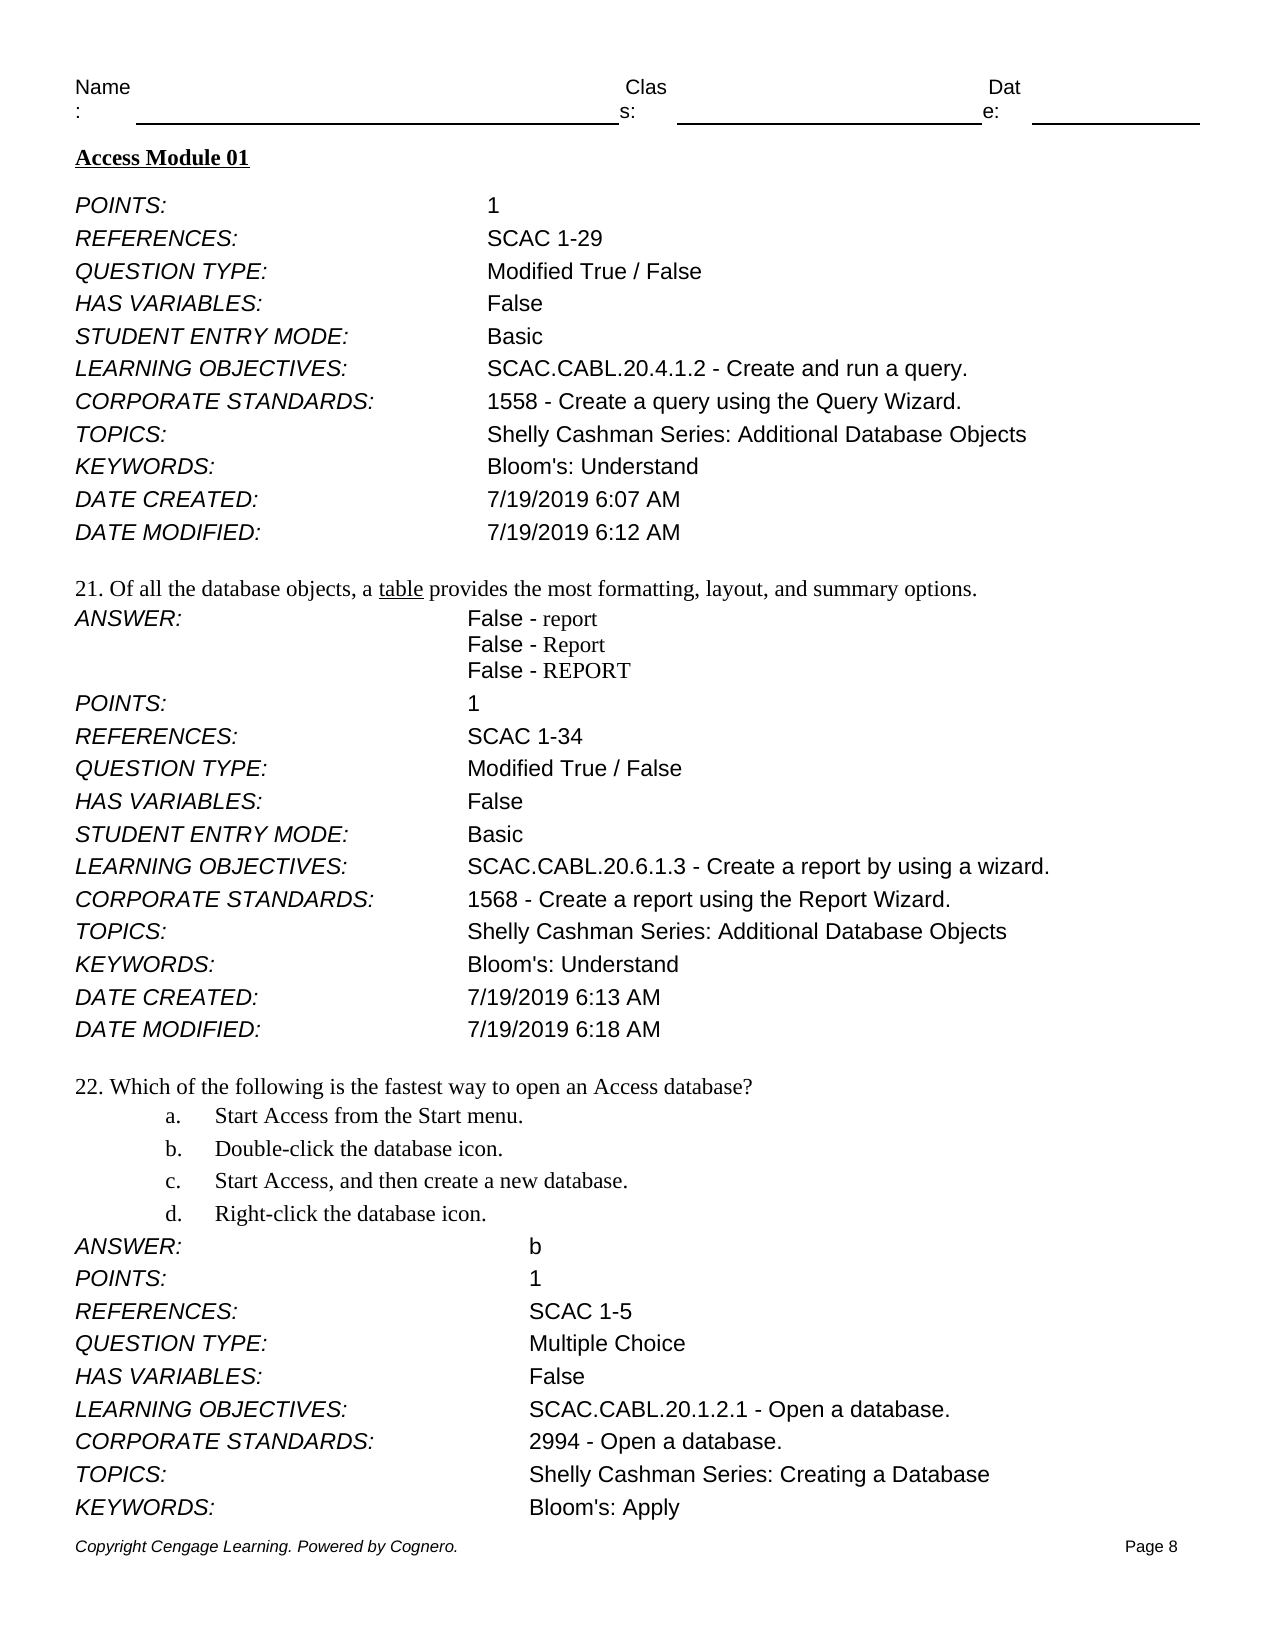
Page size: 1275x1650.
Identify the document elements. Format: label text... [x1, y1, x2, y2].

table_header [75, 1073, 1200, 1523]
table_header 21. Of all the database objects, a table provides the most formatting, layout, and summary options. [75, 575, 1200, 1046]
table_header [75, 189, 1200, 548]
